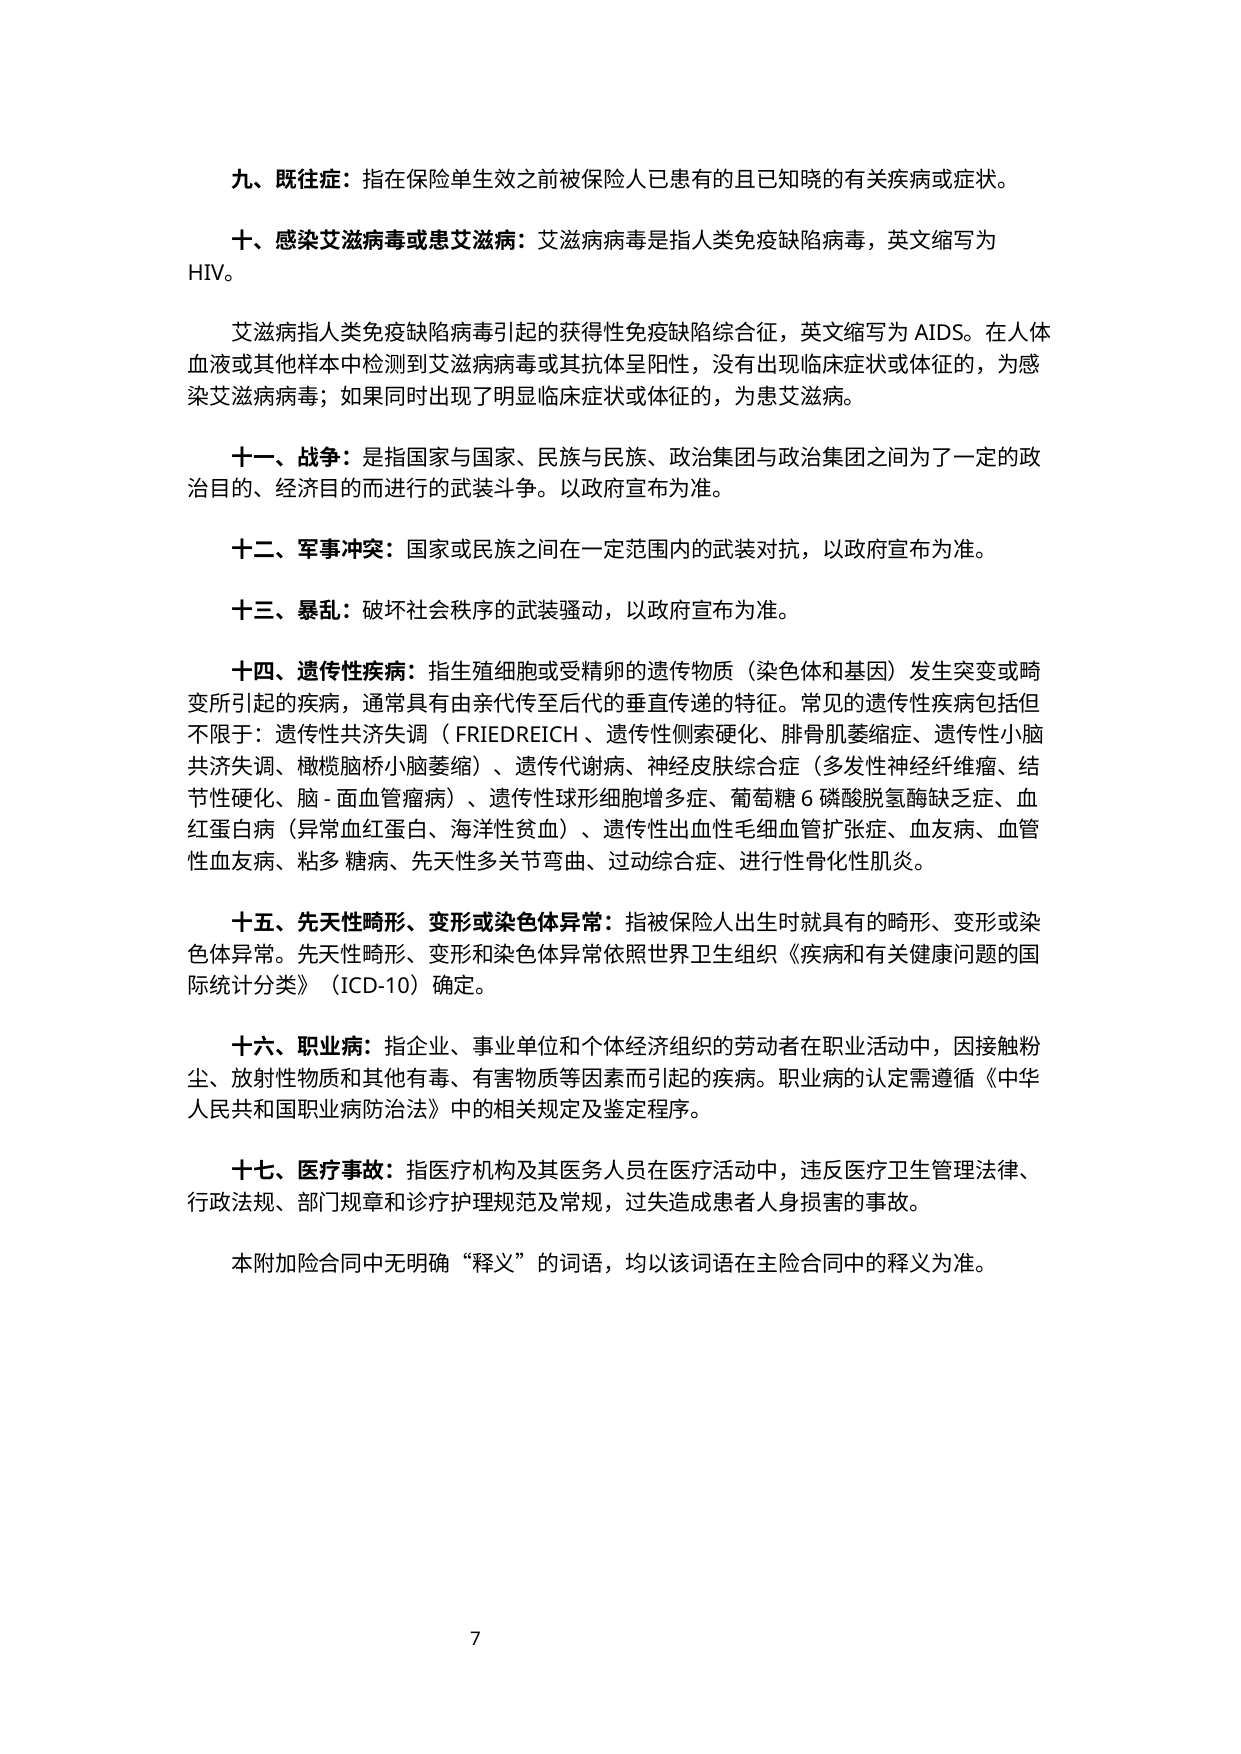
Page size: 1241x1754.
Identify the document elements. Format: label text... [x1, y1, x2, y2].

text 九、既往症：指在保险单生效之前被保险人已患有的且已知晓的有关疾病或症状。 [187, 162, 1053, 194]
text 十、感染艾滋病毒或患艾滋病：艾滋病病毒是指人类免疫缺陷病毒，英文缩写为HIV。 [187, 223, 1053, 286]
text 十四、遗传性疾病：指生殖细胞或受精卵的遗传物质（染色体和基因）发生突变或畸变所引起的疾病，通常具有由亲代传至后代的垂直传递的特征。常见的遗传性疾病包括但不限于：遗传性共济失调（ FRIEDREICH 、遗传性侧索硬化、腓骨肌萎缩症、遗传性小脑共济失调、橄榄脑桥小脑萎缩）、遗传代谢病、神经皮肤综合症（多发性神经纤维瘤、结节性硬化、脑 - 面血管瘤病）、遗传性球形细胞增多症、葡萄糖 6 磷酸脱氢酶缺乏症、血红蛋白病（异常血红蛋白、海洋性贫血）、遗传性出血性毛细血管扩张症、血友病、血管性血友病、粘多 糖病、先天性多关节弯曲、过动综合症、进行性骨化性肌炎。 [187, 654, 1053, 876]
text 十三、暴乱：破坏社会秩序的武装骚动，以政府宣布为准。 [187, 593, 1053, 625]
text 艾滋病指人类免疫缺陷病毒引起的获得性免疫缺陷综合征，英文缩写为 AIDS。在人体血液或其他样本中检测到艾滋病病毒或其抗体呈阳性，没有出现临床症状或体征的，为感染艾滋病病毒；如果同时出现了明显临床症状或体征的，为患艾滋病。 [187, 315, 1053, 411]
text 十五、先天性畸形、变形或染色体异常：指被保险人出生时就具有的畸形、变形或染色体异常。先天性畸形、变形和染色体异常依照世界卫生组织《疾病和有关健康问题的国际统计分类》（ICD-10）确定。 [187, 905, 1053, 1000]
text 本附加险合同中无明确“释义”的词语，均以该词语在主险合同中的释义为准。 [187, 1246, 1053, 1277]
text 十七、医疗事故：指医疗机构及其医务人员在医疗活动中，违反医疗卫生管理法律、行政法规、部门规章和诊疗护理规范及常规，过失造成患者人身损害的事故。 [187, 1153, 1053, 1217]
text 十二、军事冲突：国家或民族之间在一定范围内的武装对抗，以政府宣布为准。 [187, 532, 1053, 564]
text 十一、战争：是指国家与国家、民族与民族、政治集团与政治集团之间为了一定的政治目的、经济目的而进行的武装斗争。以政府宣布为准。 [187, 440, 1053, 503]
text 十六、职业病：指企业、事业单位和个体经济组织的劳动者在职业活动中，因接触粉尘、放射性物质和其他有毒、有害物质等因素而引起的疾病。职业病的认定需遵循《中华人民共和国职业病防治法》中的相关规定及鉴定程序。 [187, 1029, 1053, 1124]
